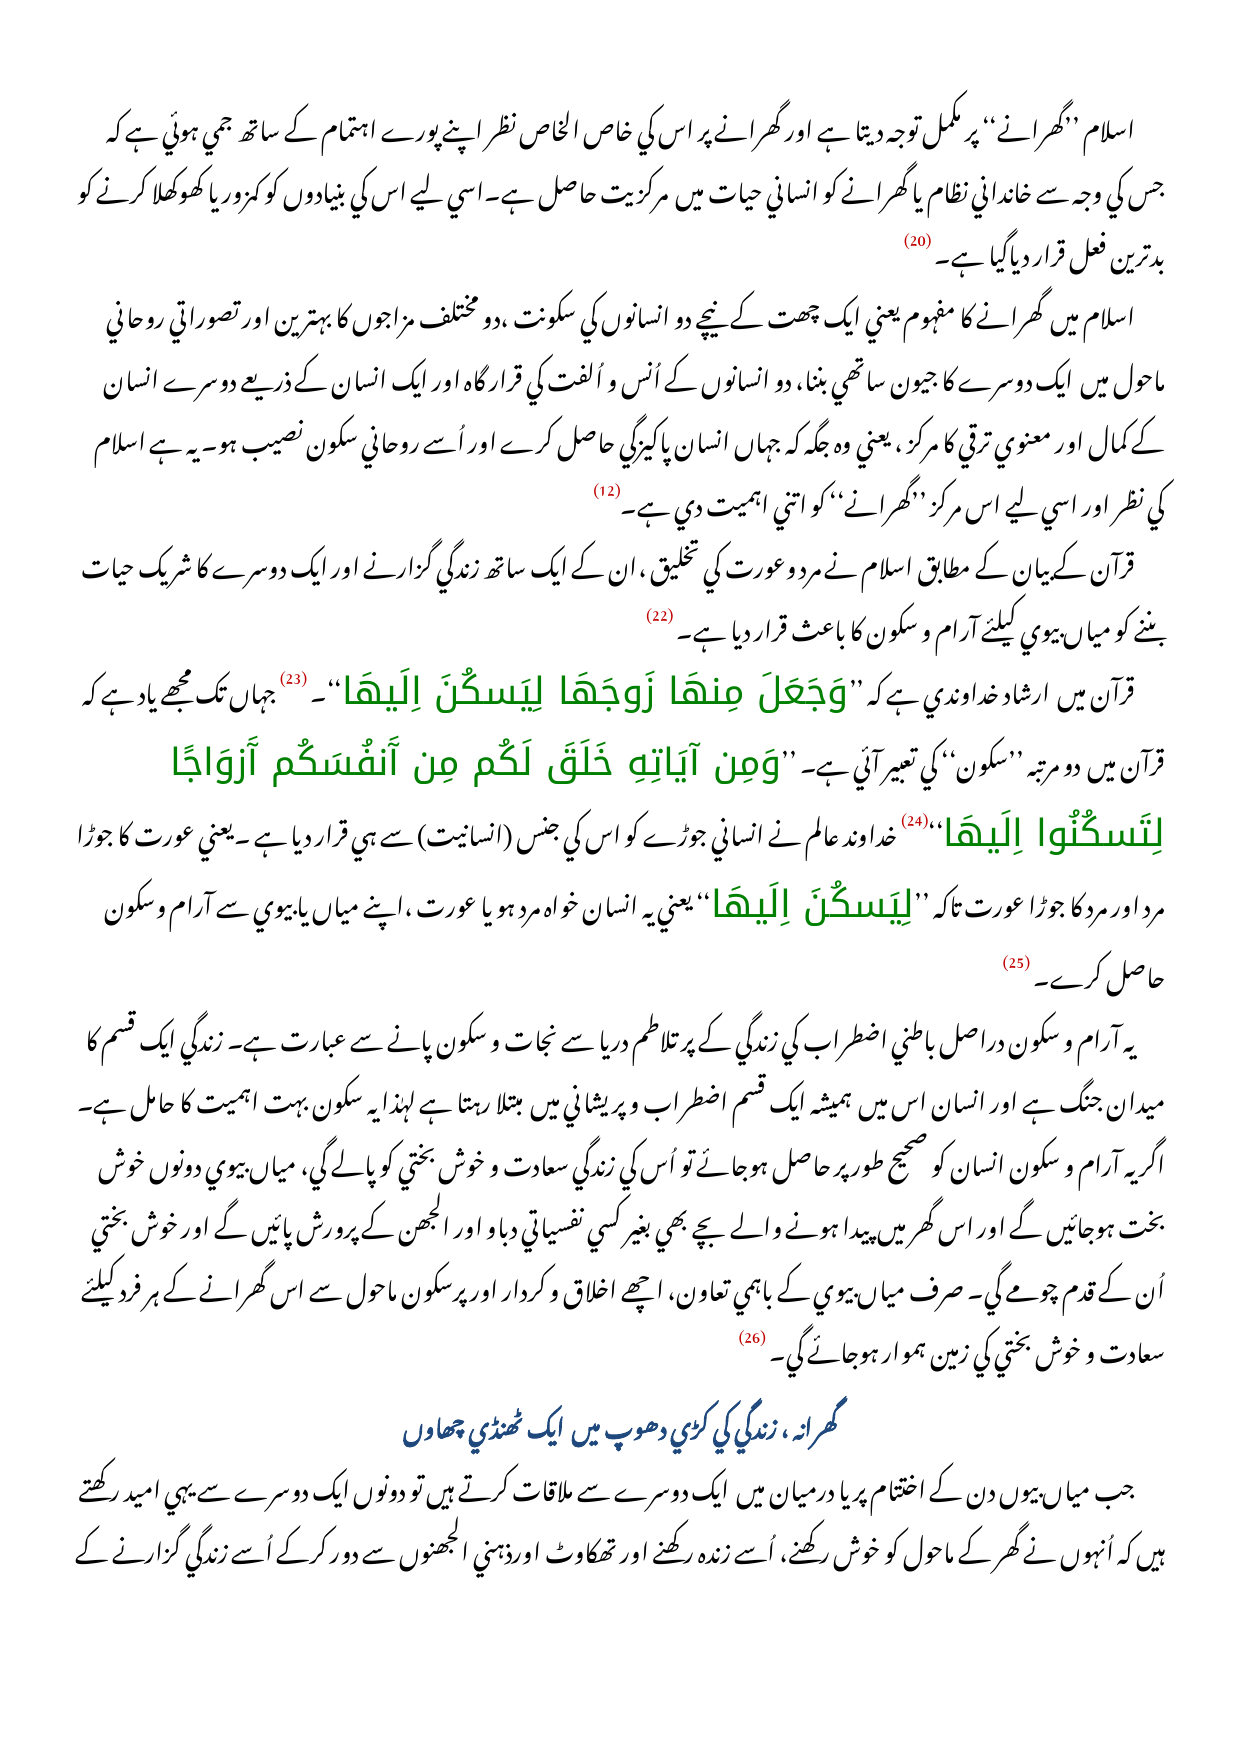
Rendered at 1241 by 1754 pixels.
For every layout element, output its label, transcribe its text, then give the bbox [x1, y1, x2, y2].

text يہ آرام و سکون دراصل باطني اضطراب کي زندگي کے پر تلاطم دريا سے نجات و سکون پانے سے عبارت ہے۔ زندگي ايک قسم کا ميدان جنگ ہے اور انسان اس ميں ہميشہ ايک قسم اضطراب و پريشاني ميں مبتلا رہتا ہے لہٰذا يہ سکون بہت اہميت کا حامل ہے۔ اگر يہ آرام و سکون انسان کو صحيح طور پر حاصل ہوجائے تو اُس کي زندگي سعادت و خوش بختي کو پالے گي، مياں بيوي دونوں خوش بخت ہوجائيں گے اور اس گھر ميں پيدا ہونے والے بچے بھي بغير کسي نفسياتي دباو اور الجھن کے پرورش پائيں گے اور خوش بختي اُن کے قدم چومے گي۔ صرف مياں بيوي کے باہمي تعاون، اچھے اخلاق و کردار اور پرسکون ماحول سے اس گھرانے کے ہر فرد کيلئے سعادت و خوش بختي کي زمين ہموار ہوجائے گي۔ (26) [75, 1003, 1165, 1378]
text اسلام ميں گھرانے کا مفہوم يعني ايک چھت کے نيچے دو انسانوں کي سکونت ،دو مختلف مزاجوں کا بہترين اور تصوراتي روحاني ماحول ميں ايک دوسرے کا جيون ساتھي بننا، دو انسانوں کے اُنس و اُلفت کي قرار گاہ اور ايک انسان کے ذريعے دوسرے انسان کے کمال اور معنوي ترقي کا مرکز ، يعني وہ جگہ کہ جہاں انسان پاکيزگي حاصل کرے اور اُسے روحاني سکون نصيب ہو۔ يہ ہے اسلام کي نظر اور اسي ليے اس مرکز ’’گھرانے‘‘ کو اتني اہميت دي ہے۔(12) [75, 281, 1165, 531]
text قرآن ميں ارشاد خداوندي ہے کہ ’’وَجَعَلَ مِنهَا زَوجَهَا لِيَسکُنَ اِلَيهَا‘‘۔ (23) جہاں تک مجھے ياد ہے کہ قرآن ميں دو مرتبہ ’’سکون‘‘ کي تعبير آئي ہے۔ ’’وَمِن آيَاتِهِ خَلَقَ لَکُم مِن آَنفُسَکُم آَزوَاجًا لِتَسکُنُوا اِلَيهَا‘‘(24) خداوند عالم نے انساني جوڑے کو اس کي جنس (انسانيت) سے ہي قرار ديا ہے ۔يعني عورت کا جوڑا مرد اور مرد کا جوڑا عورت تاکہ ’’لِيَسکُنَ اِلَيهَا‘‘ يعني يہ انسان خواہ مرد ہو يا عورت ،اپنے مياں يا بيوي سے آرام وسکون حاصل کرے۔ (25) [75, 656, 1165, 1003]
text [75, 1453, 1165, 1578]
text اسلام ’’گھرانے‘‘ پر مکمل توجہ ديتا ہے اور گھرانے پر اس کي خاص الخاص نظر اپنے پورے اہتمام کے ساتھ جمي ہوئي ہے کہ جس کي وجہ سے خانداني نظام يا گھرانے کو انساني حيات ميں مرکزيت حاصل ہے۔اسي ليے اس کي بنيادوں کو کمزور يا کھوکھلا کرنے کو بدترين فعل قرار دياگيا ہے۔ (20) [75, 94, 1165, 281]
text قرآن کے بيان کے مطابق اسلام نے مرد وعورت کي تخليق ،ان کے ايک ساتھ زندگي گزارنے اور ايک دوسرے کا شريک حيات بننے کو مياں بيوي کيلئے آرام و سکون کا باعث قرار ديا ہے۔ (22) [75, 531, 1165, 656]
subtitle گھرانہ ، زندگي کي کڑي دھوپ ميں ايک ٹھنڈي چھاوں [75, 1391, 1165, 1453]
